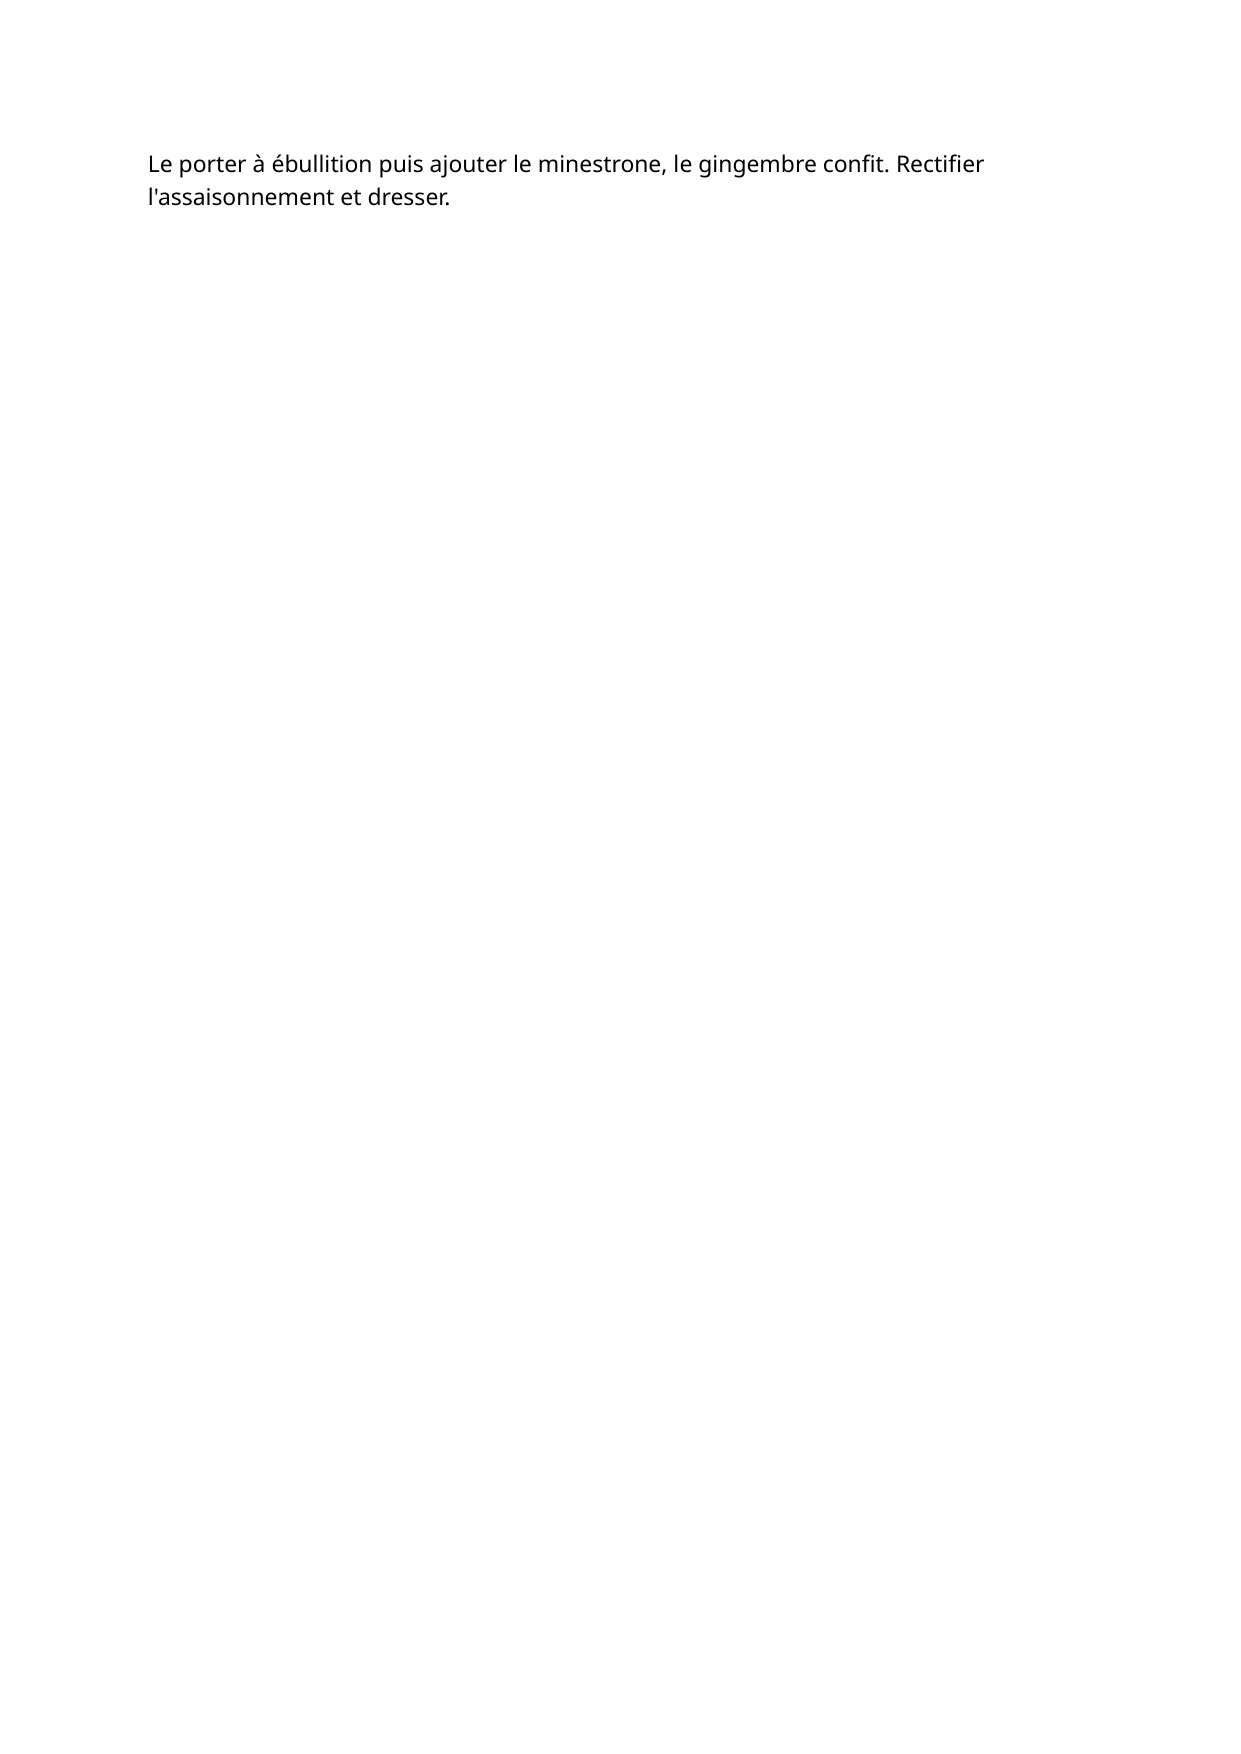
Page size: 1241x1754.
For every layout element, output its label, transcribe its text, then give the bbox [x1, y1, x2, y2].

text Le porter à ébullition puis ajouter le minestrone, le gingembre confit. Rectifier l'assaisonnement et dresser. [148, 148, 1093, 213]
